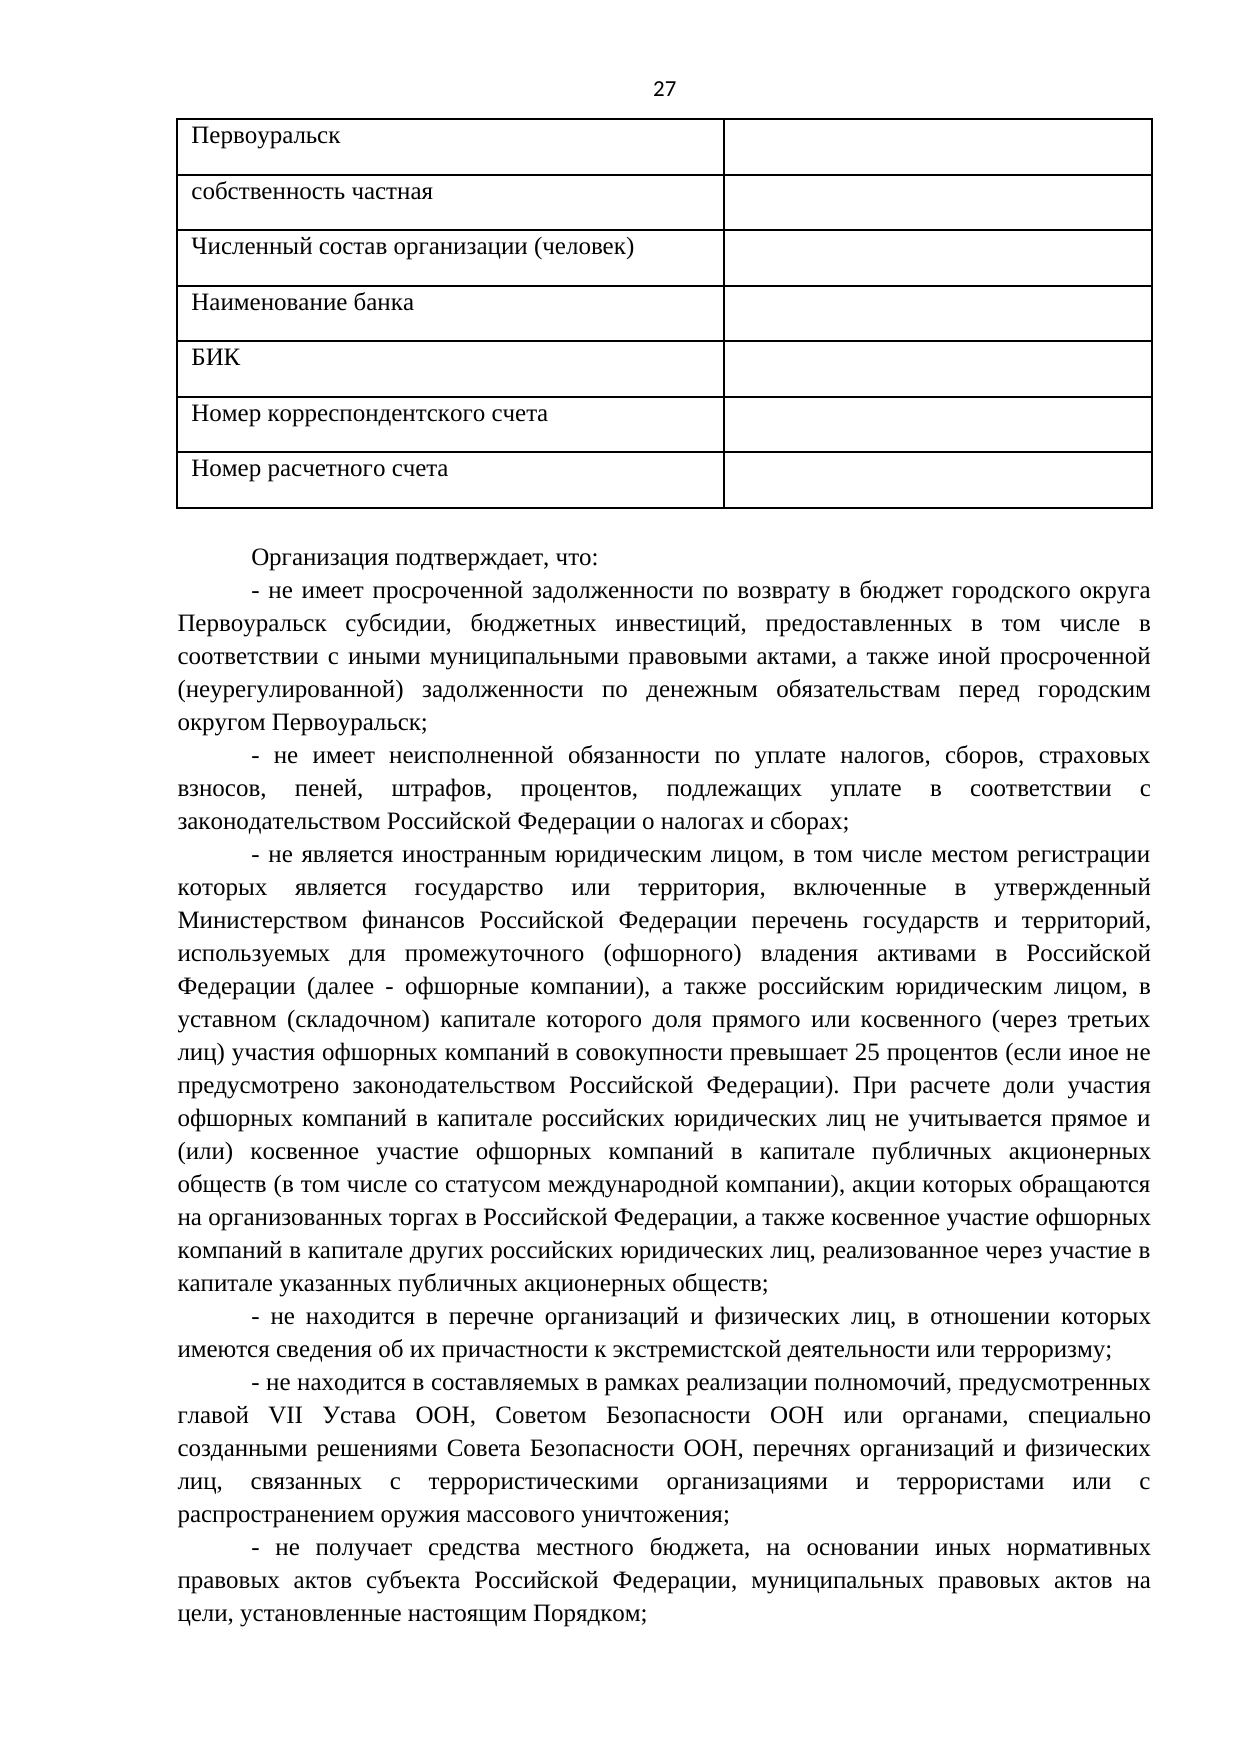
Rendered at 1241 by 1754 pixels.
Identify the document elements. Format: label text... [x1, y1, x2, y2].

table_cell [725, 120, 1151, 174]
table_cell Номер корреспондентского счета [178, 398, 723, 451]
text Организация подтверждает, что: [177, 542, 1152, 571]
text - не является иностранным юридическим лицом, в том числе местом регистрации которых является государство или территория, включенные в утвержденный Министерством финансов Российской Федерации перечень государств и территорий, используемых для промежуточного (офшорного) владения активами в Российской Федерации (далее - офшорные компании), а также российским юридическим лицом, в уставном (складочном) капитале которого доля прямого или косвенного (через третьих лиц) участия офшорных компаний в совокупности превышает 25 процентов (если иное не предусмотрено законодательством Российской Федерации). При расчете доли участия офшорных компаний в капитале российских юридических лиц не учитывается прямое и (или) косвенное участие офшорных компаний в капитале публичных акционерных обществ (в том числе со статусом международной компании), акции которых обращаются на организованных торгах в Российской Федерации, а также косвенное участие офшорных компаний в капитале других российских юридических лиц, реализованное через участие в капитале указанных публичных акционерных обществ; [177, 839, 1152, 1297]
table_cell [725, 287, 1151, 340]
text - не находится в составляемых в рамках реализации полномочий, предусмотренных главой VII Устава ООН, Советом Безопасности ООН или органами, специально созданными решениями Совета Безопасности ООН, перечнях организаций и физических лиц, связанных с террористическими организациями и террористами или с распространением оружия массового уничтожения; [177, 1367, 1152, 1528]
table_cell [725, 398, 1151, 451]
text - не находится в перечне организаций и физических лиц, в отношении которых имеются сведения об их причастности к экстремистской деятельности или терроризму; [177, 1301, 1152, 1363]
table_cell собственность частная [178, 176, 723, 229]
table_cell [725, 342, 1151, 396]
table_cell [725, 453, 1151, 507]
text - не получает средства местного бюджета, на основании иных нормативных правовых актов субъекта Российской Федерации, муниципальных правовых актов на цели, установленные настоящим Порядком; [177, 1532, 1152, 1627]
table_cell [725, 231, 1151, 285]
table_cell Наименование банка [178, 287, 723, 340]
table_cell Численный состав организации (человек) [178, 231, 723, 285]
table_cell [725, 176, 1151, 229]
table_cell БИК [178, 342, 723, 396]
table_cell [178, 120, 723, 174]
table_cell Номер расчетного счета [178, 453, 723, 507]
text - не имеет просроченной задолженности по возврату в бюджет городского округа Первоуральск субсидии, бюджетных инвестиций, предоставленных в том числе в соответствии с иными муниципальными правовыми актами, а также иной просроченной (неурегулированной) задолженности по денежным обязательствам перед городским округом Первоуральск; [177, 575, 1152, 736]
text - не имеет неисполненной обязанности по уплате налогов, сборов, страховых взносов, пеней, штрафов, процентов, подлежащих уплате в соответствии с законодательством Российской Федерации о налогах и сборах; [177, 740, 1152, 835]
